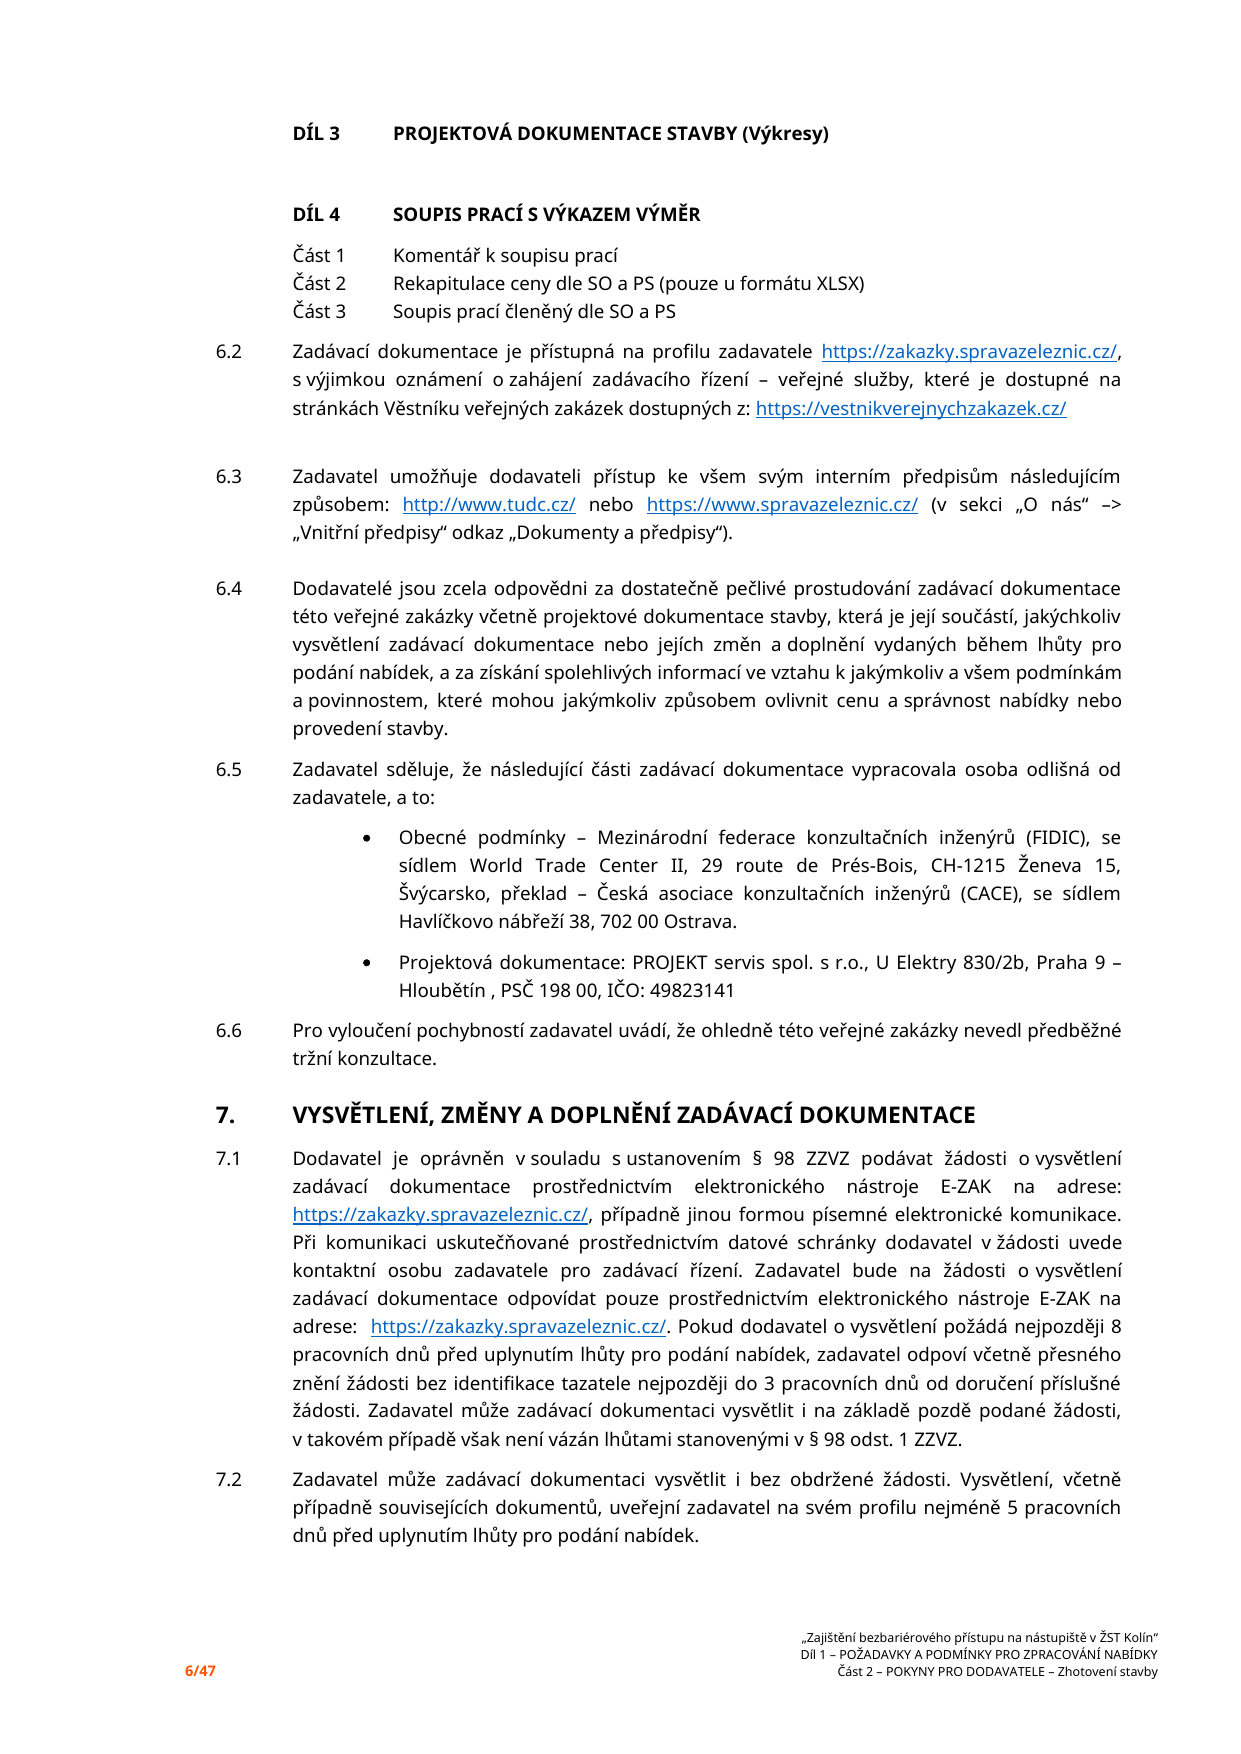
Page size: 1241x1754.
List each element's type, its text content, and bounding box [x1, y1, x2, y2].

text Pro vyloučení pochybností zadavatel uvádí, že ohledně této veřejné zakázky nevedl předběžné tržní konzultace. [216, 1018, 1122, 1071]
text VYSVĚTLENÍ, ZMĚNY a DOPLNĚNÍ ZADÁVACÍ DOKUMENTACE [216, 1099, 1122, 1130]
text Dodavatelé jsou zcela odpovědni za dostatečně pečlivé prostudování zadávací dokumentace této veřejné zakázky včetně projektové dokumentace stavby, která je její součástí, jakýchkoliv vysvětlení zadávací dokumentace nebo jejích změn a doplnění vydaných během lhůty pro podání nabídek, a za získání spolehlivých informací ve vztahu k jakýmkoliv a všem podmínkám a povinnostem, které mohou jakýmkoliv způsobem ovlivnit cenu a správnost nabídky nebo provedení stavby. [216, 575, 1122, 741]
text Část 2 Rekapitulace ceny dle SO a PS (pouze u formátu XLSX) [292, 270, 1122, 296]
text Dodavatel je oprávněn v souladu s ustanovením § 98 ZZVZ podávat žádosti o vysvětlení zadávací dokumentace prostřednictvím elektronického nástroje E-ZAK na adrese: https://zakazky.spravazeleznic.cz/, případně jinou formou písemné elektronické komunikace. Při komunikaci uskutečňované prostřednictvím datové schránky dodavatel v žádosti uvede kontaktní osobu zadavatele pro zadávací řízení. Zadavatel bude na žádosti o vysvětlení zadávací dokumentace odpovídat pouze prostřednictvím elektronického nástroje E-ZAK na adrese: https://zakazky.spravazeleznic.cz/. Pokud dodavatel o vysvětlení požádá nejpozději 8 pracovních dnů před uplynutím lhůty pro podání nabídek, zadavatel odpoví včetně přesného znění žádosti bez identifikace tazatele nejpozději do 3 pracovních dnů od doručení příslušné žádosti. Zadavatel může zadávací dokumentaci vysvětlit i na základě pozdě podané žádosti, v takovém případě však není vázán lhůtami stanovenými v § 98 odst. 1 ZZVZ. [216, 1146, 1122, 1451]
text DÍL 4 SOUPIS PRACÍ S VÝKAZEM VÝMĚR [292, 202, 1122, 227]
text Zadávací dokumentace je přístupná na profilu zadavatele https://zakazky.spravazeleznic.cz/, s výjimkou oznámení o zahájení zadávacího řízení – veřejné služby, které je dostupné na stránkách Věstníku veřejných zakázek dostupných z: https://vestnikverejnychzakazek.cz/ [216, 339, 1122, 420]
text Zadavatel umožňuje dodavateli přístup ke všem svým interním předpisům následujícím způsobem: http://www.tudc.cz/ nebo https://www.spravazeleznic.cz/ (v sekci „O nás“ –> „Vnitřní předpisy“ odkaz „Dokumenty a předpisy“). [216, 463, 1122, 545]
text Obecné podmínky – Mezinárodní federace konzultačních inženýrů (FIDIC), se sídlem World Trade Center II, 29 route de Prés-Bois, CH-1215 Ženeva 15, Švýcarsko, překlad – Česká asociace konzultačních inženýrů (CACE), se sídlem Havlíčkovo nábřeží 38, 702 00 Ostrava. [363, 824, 1122, 934]
text Projektová dokumentace: PROJEKT servis spol. s r.o., U Elektry 830/2b, Praha 9 – Hloubětín , PSČ 198 00, IČO: 49823141 [363, 949, 1122, 1003]
text Zadavatel sděluje, že následující části zadávací dokumentace vypracovala osoba odlišná od zadavatele, a to: [216, 756, 1122, 809]
text Zadavatel může zadávací dokumentaci vysvětlit i bez obdržené žádosti. Vysvětlení, včetně případně souvisejících dokumentů, uveřejní zadavatel na svém profilu nejméně 5 pracovních dnů před uplynutím lhůty pro podání nabídek. [216, 1466, 1122, 1548]
text DÍL 3 PROJEKTOVÁ DOKUMENTACE STAVBY (Výkresy) [292, 121, 1122, 146]
text Část 1 Komentář k soupisu prací [292, 242, 1122, 268]
text Část 3 Soupis prací členěný dle SO a PS [292, 298, 1122, 324]
